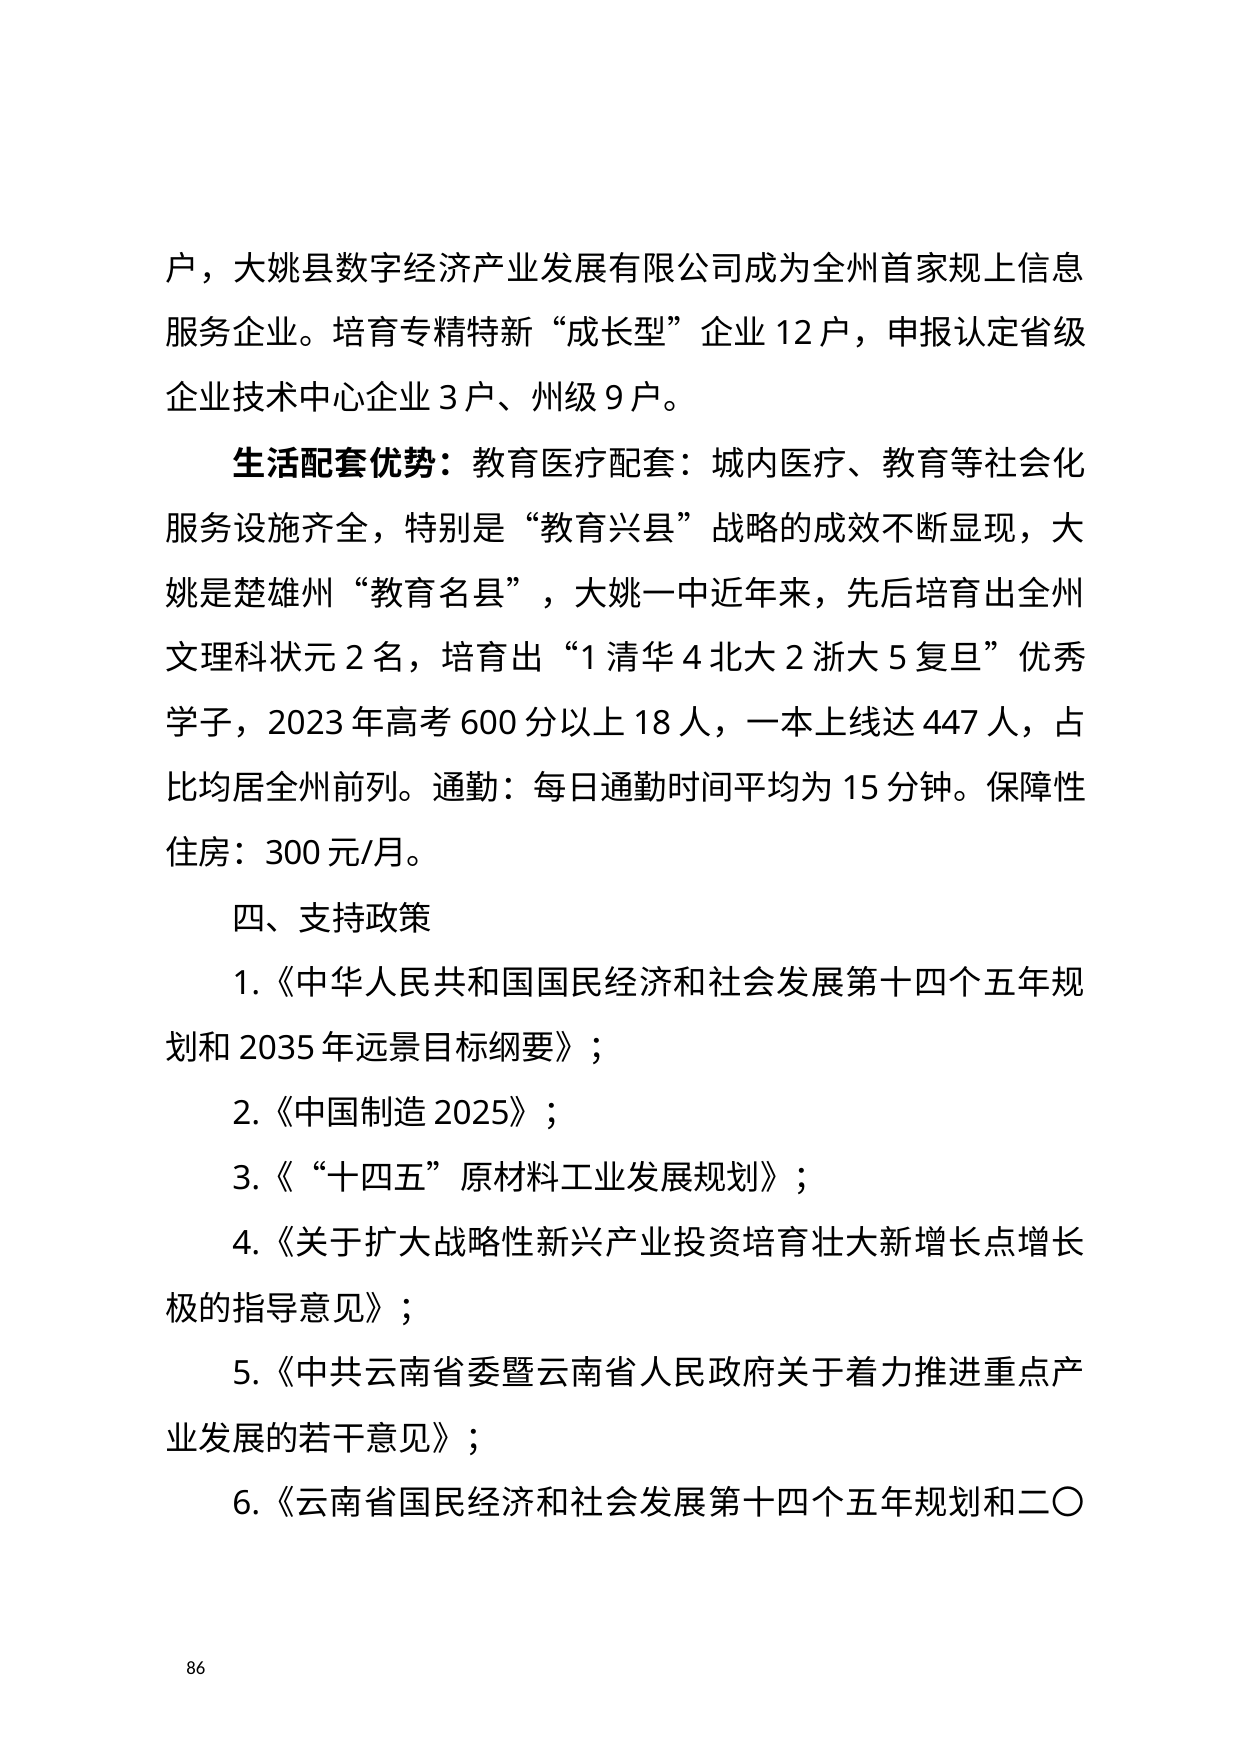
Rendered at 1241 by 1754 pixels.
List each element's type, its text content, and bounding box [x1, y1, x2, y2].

text 生活配套优势：教育医疗配套：城内医疗、教育等社会化服务设施齐全，特别是“教育兴县”战略的成效不断显现，大姚是楚雄州“教育名县”，大姚一中近年来，先后培育出全州文理科状元2名，培育出“1清华4北大2浙大5复旦”优秀学子，2023年高考600分以上18人，一本上线达447人，占比均居全州前列。通勤：每日通勤时间平均为15分钟。保障性住房：300元/月。 [165, 428, 1087, 883]
text 4.《关于扩大战略性新兴产业投资培育壮大新增长点增长极的指导意见》； [165, 1208, 1087, 1338]
text 2.《中国制造2025》； [165, 1078, 1087, 1143]
text 1.《中华人民共和国国民经济和社会发展第十四个五年规划和2035年远景目标纲要》； [165, 948, 1087, 1078]
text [165, 233, 1087, 428]
text 5.《中共云南省委暨云南省人民政府关于着力推进重点产业发展的若干意见》； [165, 1338, 1087, 1468]
text 3.《“十四五”原材料工业发展规划》； [165, 1143, 1087, 1208]
text 四、支持政策 [165, 883, 1087, 948]
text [165, 1468, 1087, 1533]
